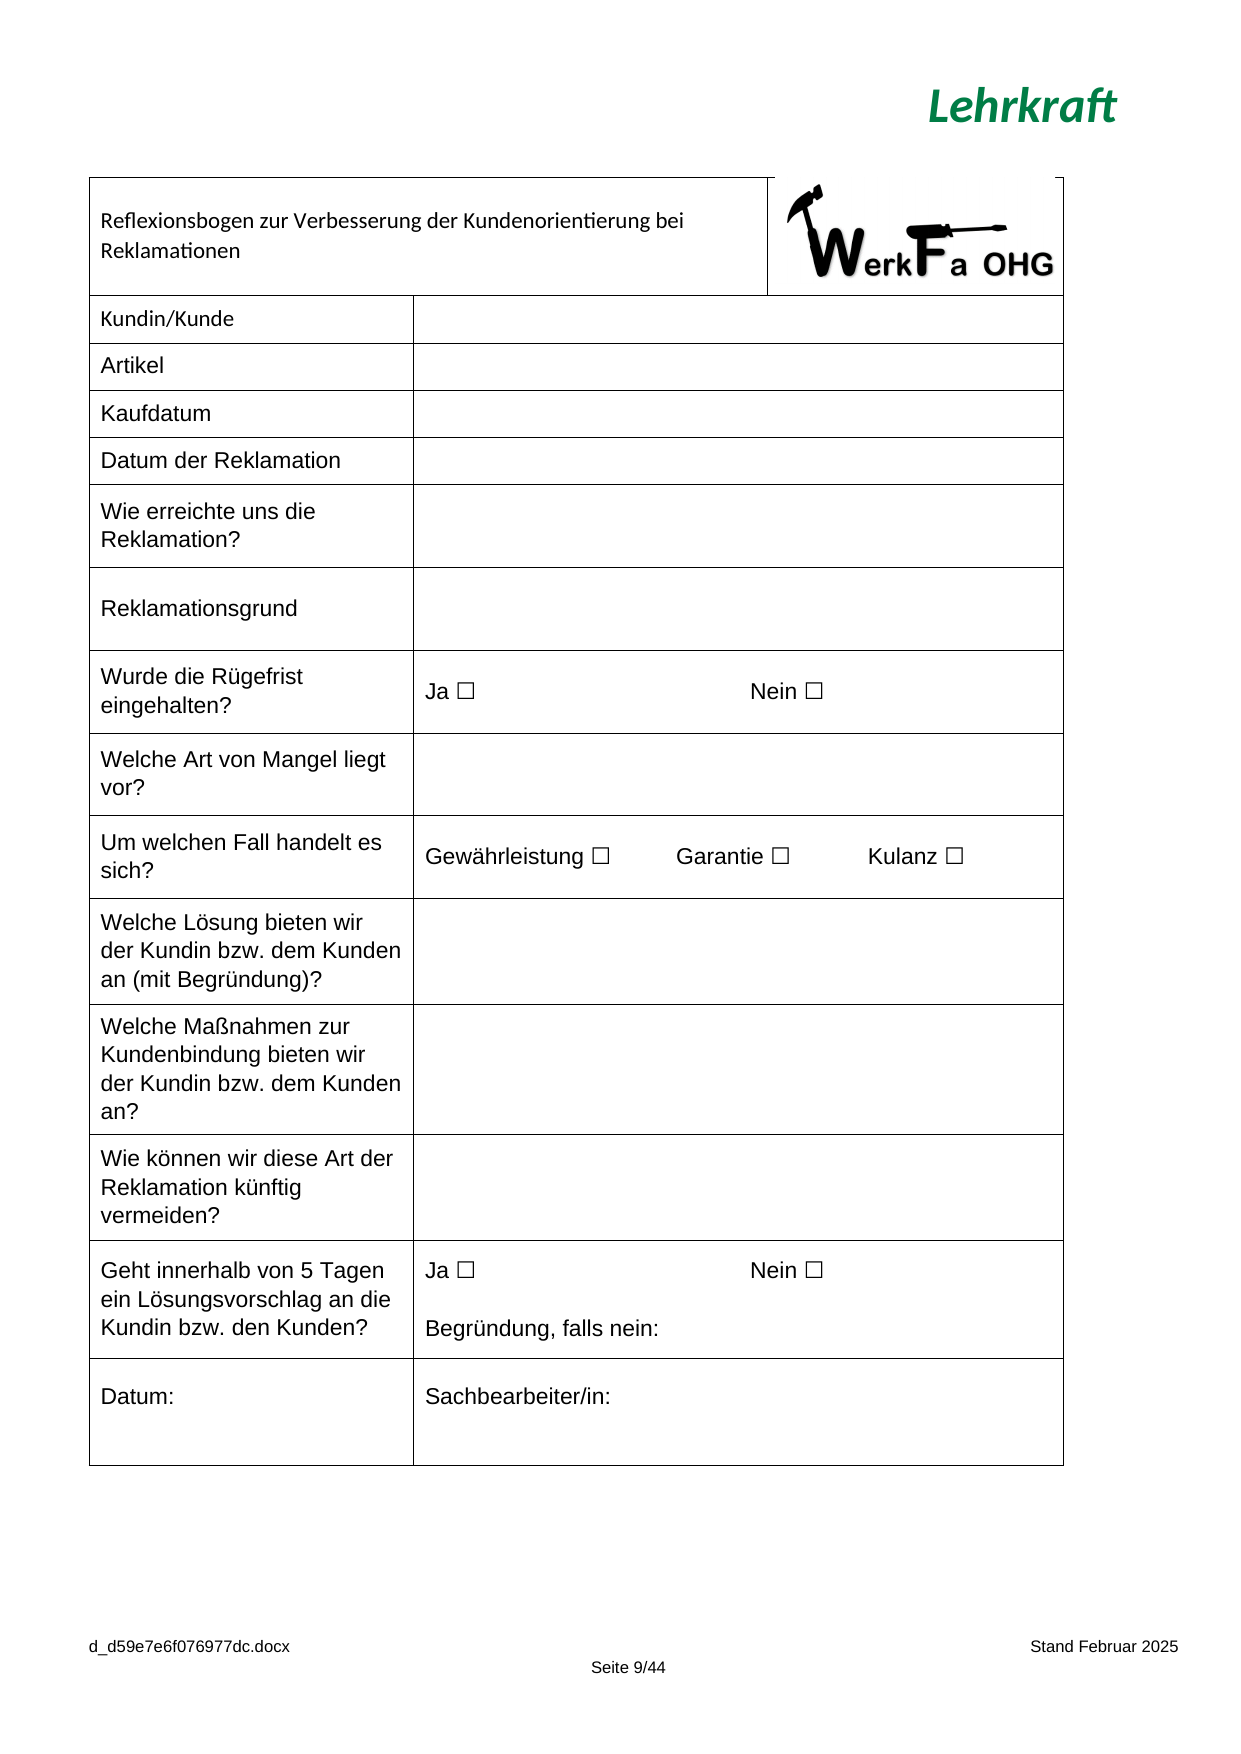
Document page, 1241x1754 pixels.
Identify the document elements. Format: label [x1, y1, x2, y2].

picture [775, 177, 1056, 284]
